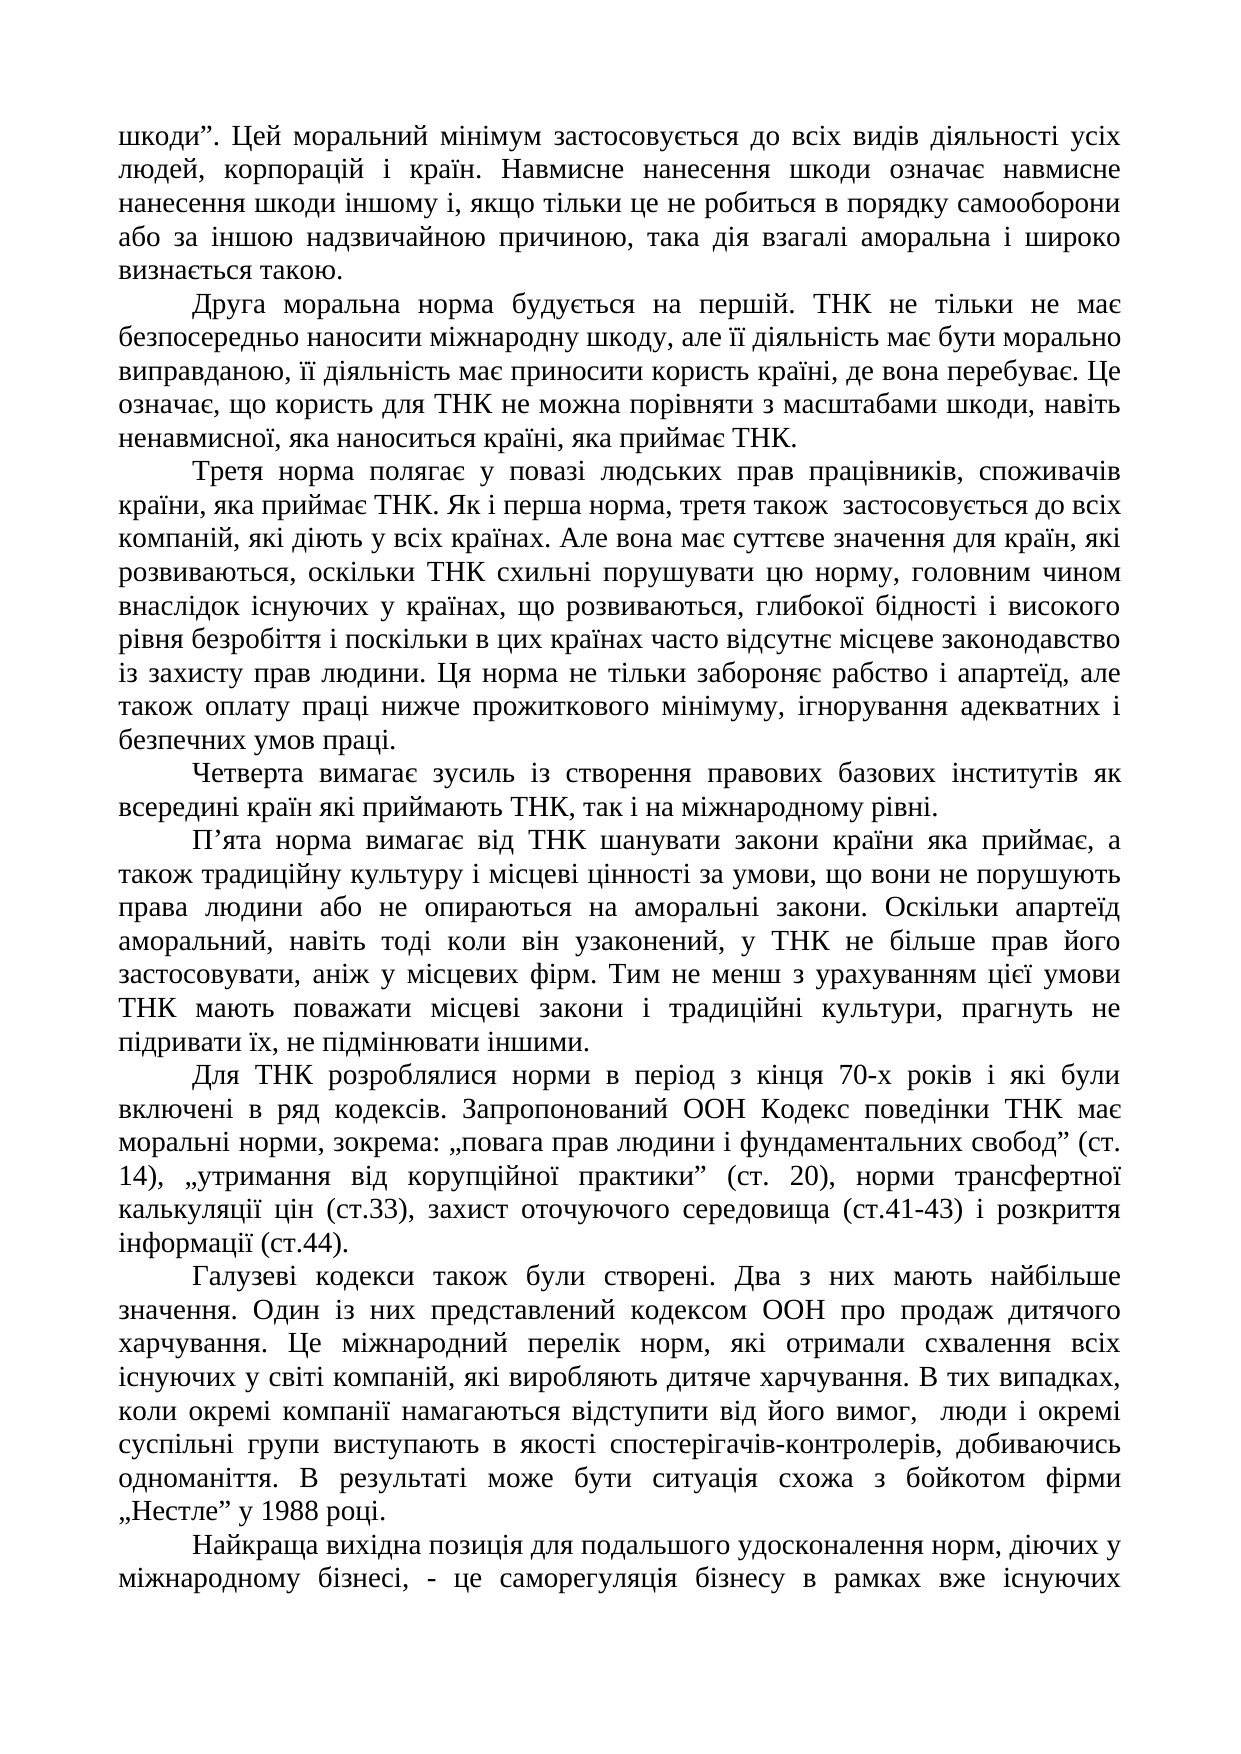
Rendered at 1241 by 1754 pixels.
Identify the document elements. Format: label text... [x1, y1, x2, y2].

text Друга моральна норма будується на першій. ТНК не тільки не має безпосередньо наносити міжнародну шкоду, але її діяльність має бути морально виправданою, її діяльність має приносити користь країні, де вона перебуває. Це означає, що користь для ТНК не можна порівняти з масштабами шкоди, навіть ненавмисної, яка наноситься країні, яка приймає ТНК. [118, 286, 1122, 453]
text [118, 118, 1122, 286]
text Галузеві кодекси також були створені. Два з них мають найбільше значення. Один із них представлений кодексом ООН про продаж дитячого харчування. Це міжнародний перелік норм, які отримали схвалення всіх існуючих у світі компаній, які виробляють дитяче харчування. В тих випадках, коли окремі компанії намагаються відступити від його вимог, люди і окремі суспільні групи виступають в якості спостерігачів-контролерів, добиваючись одноманіття. В результаті може бути ситуація схожа з бойкотом фірми „Нестле” у 1988 році. [118, 1258, 1122, 1527]
text Третя норма полягає у повазі людських прав працівників, споживачів країни, яка приймає ТНК. Як і перша норма, третя також застосовується до всіх компаній, які діють у всіх країнах. Але вона має суттєве значення для країн, які розвиваються, оскільки ТНК схильні порушувати цю норму, головним чином внаслідок існуючих у країнах, що розвиваються, глибокої бідності і високого рівня безробіття і поскільки в цих країнах часто відсутнє місцеве законодавство із захисту прав людини. Ця норма не тільки забороняє рабство і апартеїд, але також оплату праці нижче прожиткового мінімуму, ігнорування адекватних і безпечних умов праці. [118, 453, 1122, 755]
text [118, 1527, 1122, 1594]
text Для ТНК розроблялися норми в період з кінця 70-х років і які були включені в ряд кодексів. Запропонований ООН Кодекс поведінки ТНК має моральні норми, зокрема: „повага прав людини і фундаментальних свобод” (ст. 14), „утримання від корупційної практики” (ст. 20), норми трансфертної калькуляції цін (ст.33), захист оточуючого середовища (ст.41-43) і розкриття інформації (ст.44). [118, 1057, 1122, 1258]
text Четверта вимагає зусиль із створення правових базових інститутів як всередині країн які приймають ТНК, так і на міжнародному рівні. [118, 755, 1122, 822]
text П’ята норма вимагає від ТНК шанувати закони країни яка приймає, а також традиційну культуру і місцеві цінності за умови, що вони не порушують права людини або не опираються на аморальні закони. Оскільки апартеїд аморальний, навіть тоді коли він узаконений, у ТНК не більше прав його застосовувати, аніж у місцевих фірм. Тим не менш з урахуванням цієї умови ТНК мають поважати місцеві закони і традиційні культури, прагнуть не підривати їх, не підмінювати іншими. [118, 822, 1122, 1057]
